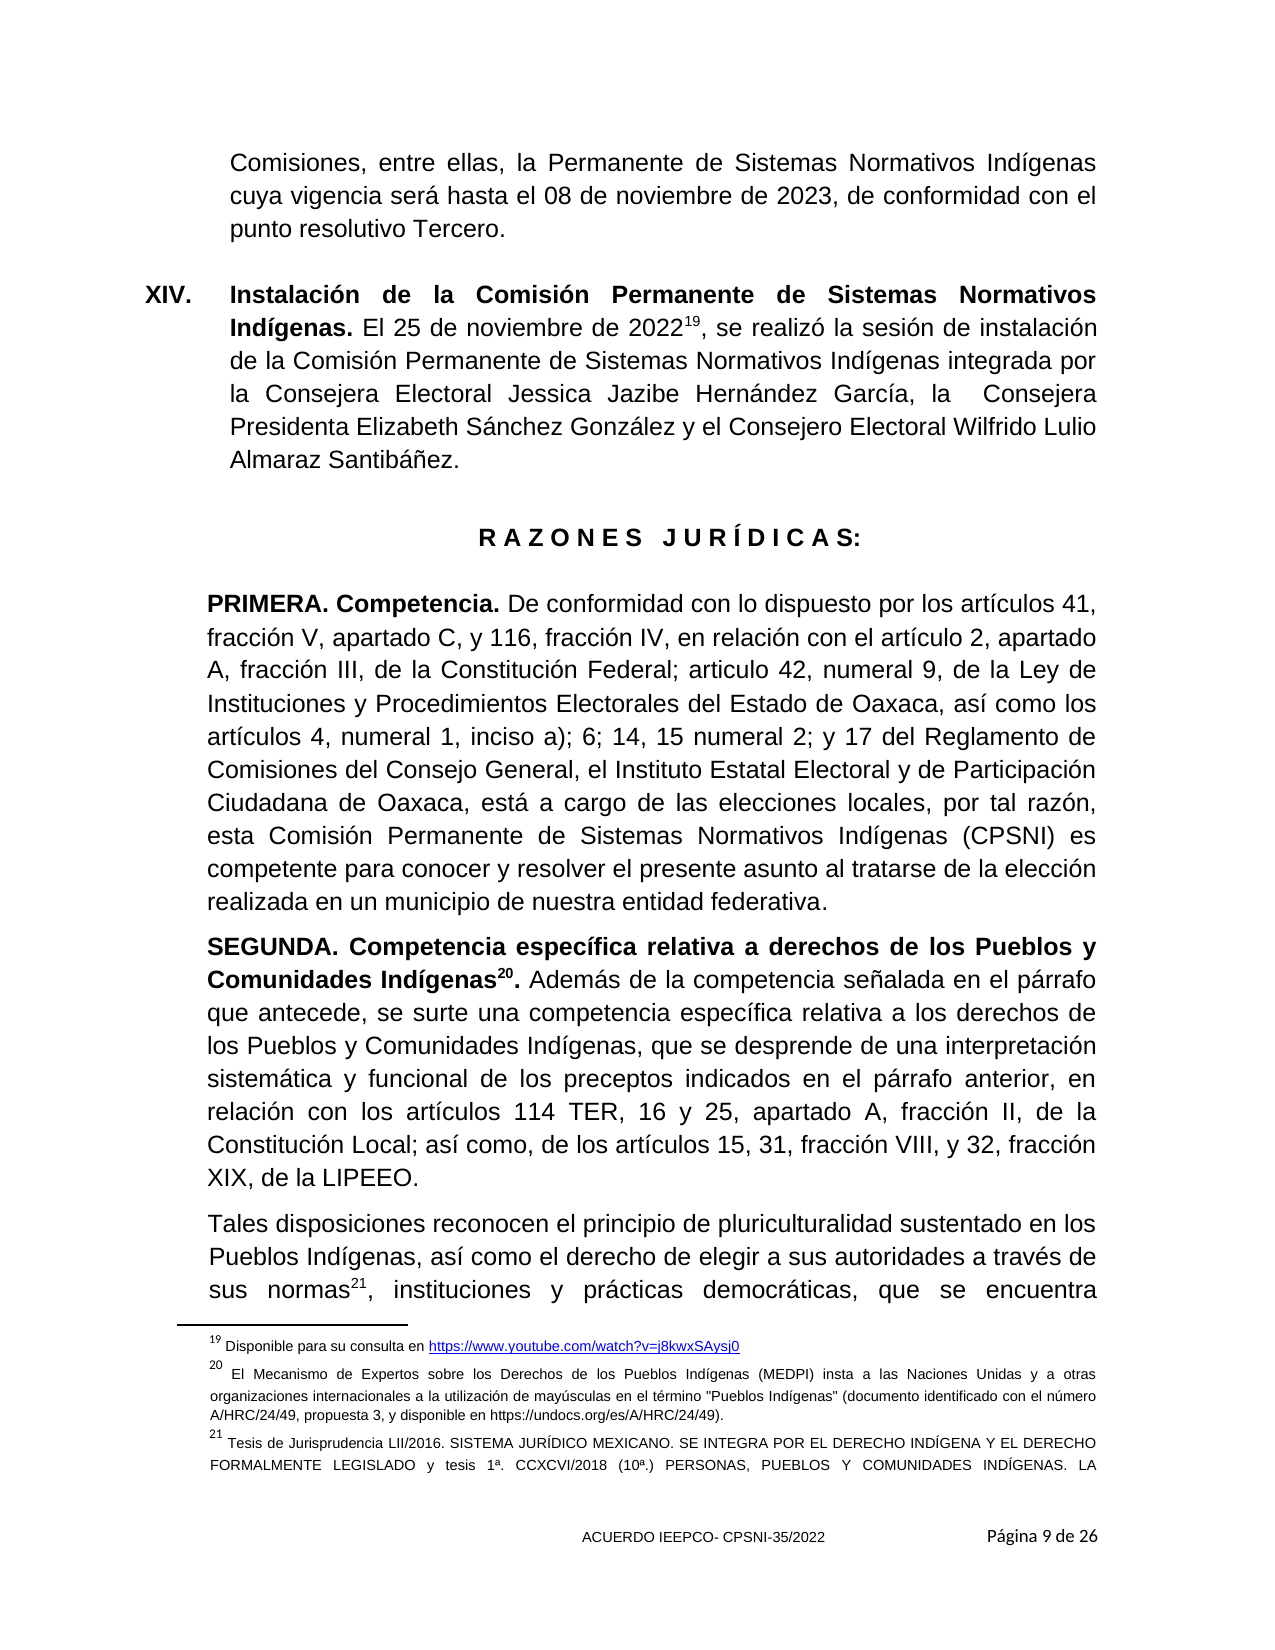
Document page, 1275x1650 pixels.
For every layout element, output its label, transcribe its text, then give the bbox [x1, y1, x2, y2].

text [207, 1209, 1098, 1304]
text SEGUNDA. Competencia específica relativa a derechos de los Pueblos y Comunidades Indígenas. Además de la competencia señalada en el párrafo que antecede, se surte una competencia específica relativa a los derechos de los Pueblos y Comunidades Indígenas, que se desprende de una interpretación sistemática y funcional de los preceptos indicados en el párrafo anterior, en relación con los artículos 114 TER, 16 y 25, apartado A, fracción II, de la Constitución Local; así como, de los artículos 15, 31, fracción VIII, y 32, fracción XIX, de la LIPEEO. [207, 932, 1098, 1192]
text PRIMERA. Competencia. De conformidad con lo dispuesto por los artículos 41, fracción V, apartado C, y 116, fracción IV, en relación con el artículo 2, apartado A, fracción III, de la Constitución Federal; articulo 42, numeral 9, de la Ley de Instituciones y Procedimientos Electorales del Estado de Oaxaca, así como los artículos 4, numeral 1, inciso a); 6; 14, 15 numeral 2; y 17 del Reglamento de Comisiones del Consejo General, el Instituto Estatal Electoral y de Participación Ciudadana de Oaxaca, está a cargo de las elecciones locales, por tal razón, esta Comisión Permanente de Sistemas Normativos Indígenas (CPSNI) es competente para conocer y resolver el presente asunto al tratarse de la elección realizada en un municipio de nuestra entidad federativa. [207, 589, 1098, 915]
text R A Z O N E S J U R Í D I C A S: [309, 523, 999, 552]
list Instalación de la Comisión Permanente de Sistemas Normativos Indígenas. El 25 de noviembre de 2022, se realizó la sesión de instalación de la Comisión Permanente de Sistemas Normativos Indígenas integrada por la Consejera Electoral Jessica Jazibe Hernández García, la Consejera Presidenta Elizabeth Sánchez González y el Consejero Electoral Wilfrido Lulio Almaraz Santibáñez. [192, 280, 1098, 474]
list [192, 148, 1098, 242]
